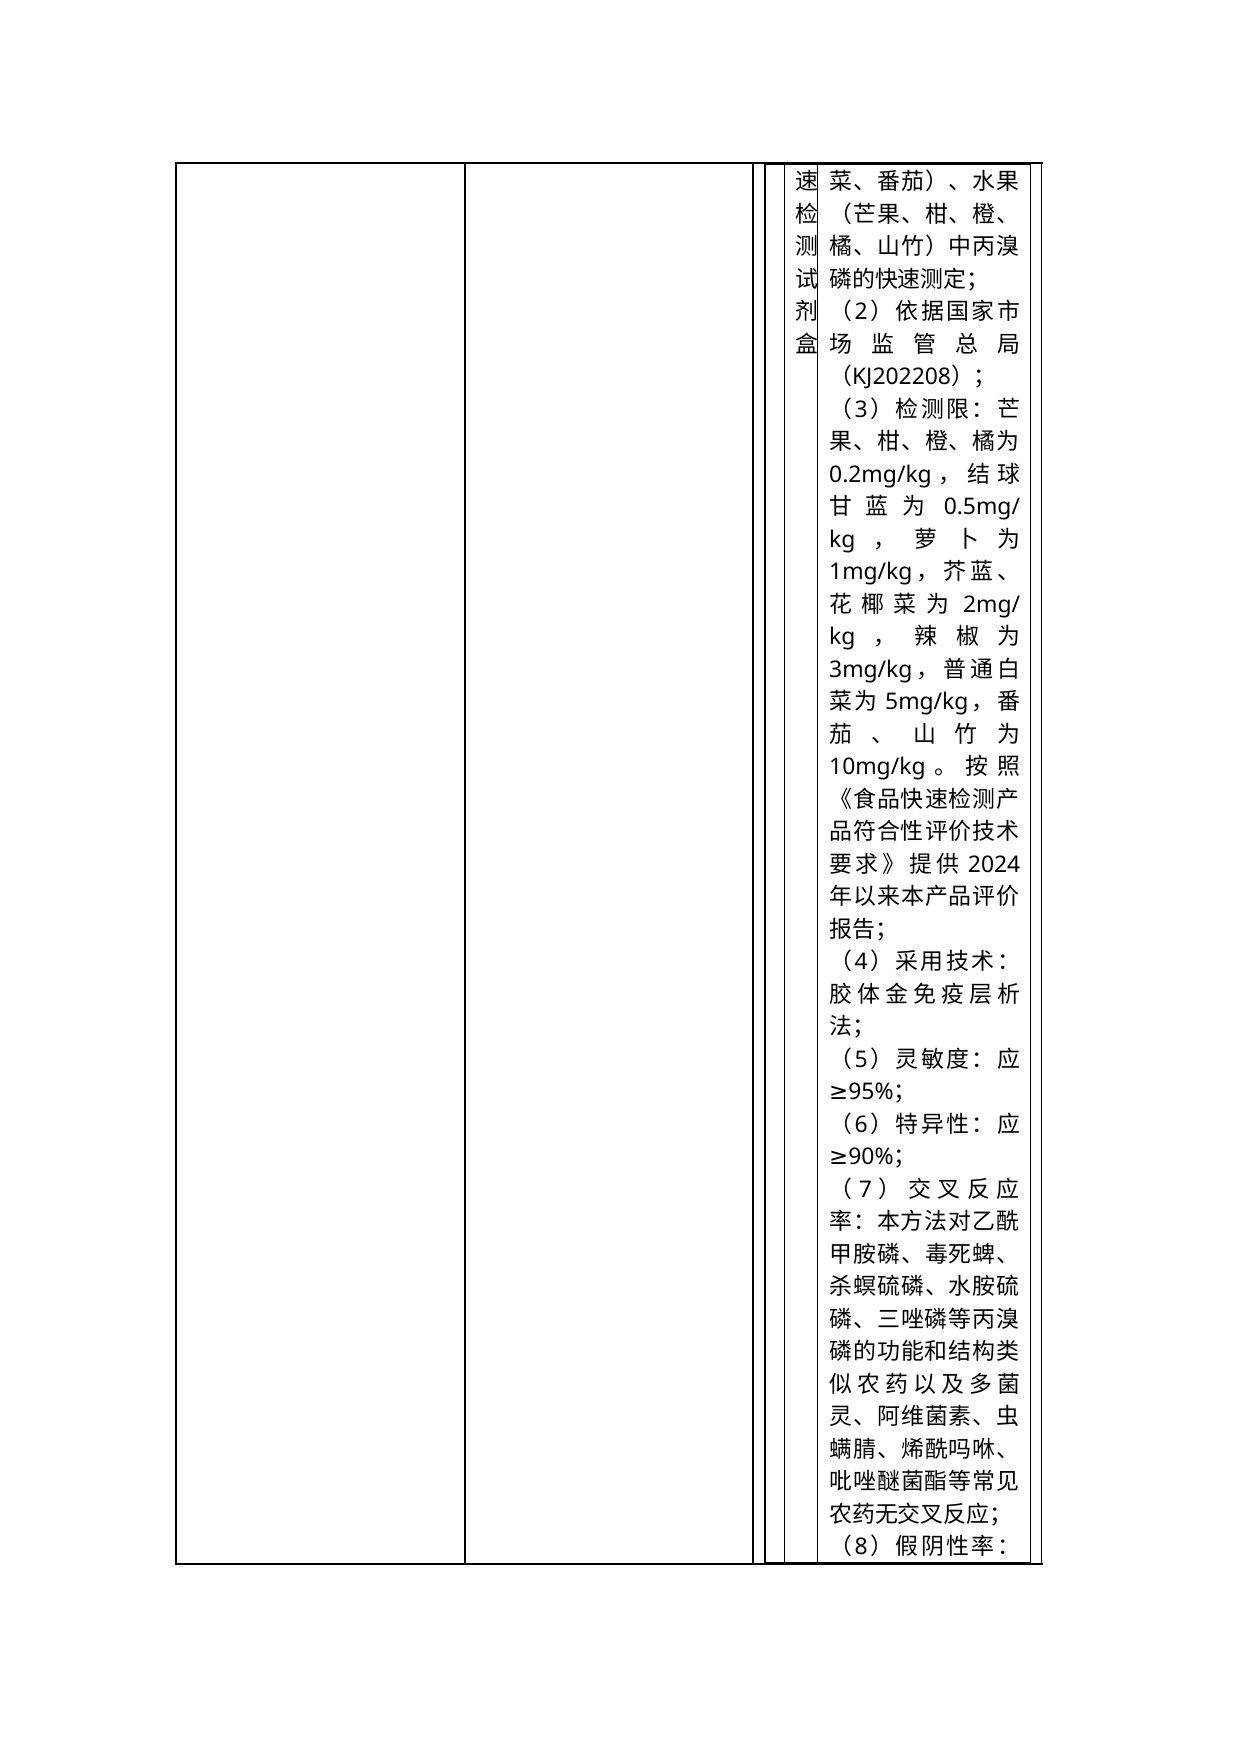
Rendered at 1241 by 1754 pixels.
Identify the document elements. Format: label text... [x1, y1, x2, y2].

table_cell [785, 165, 817, 1562]
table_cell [766, 165, 784, 1562]
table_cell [818, 165, 1030, 1562]
table_cell [466, 164, 752, 1563]
table_cell 2 [177, 164, 464, 1563]
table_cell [1031, 164, 1041, 1563]
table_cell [754, 164, 764, 1563]
